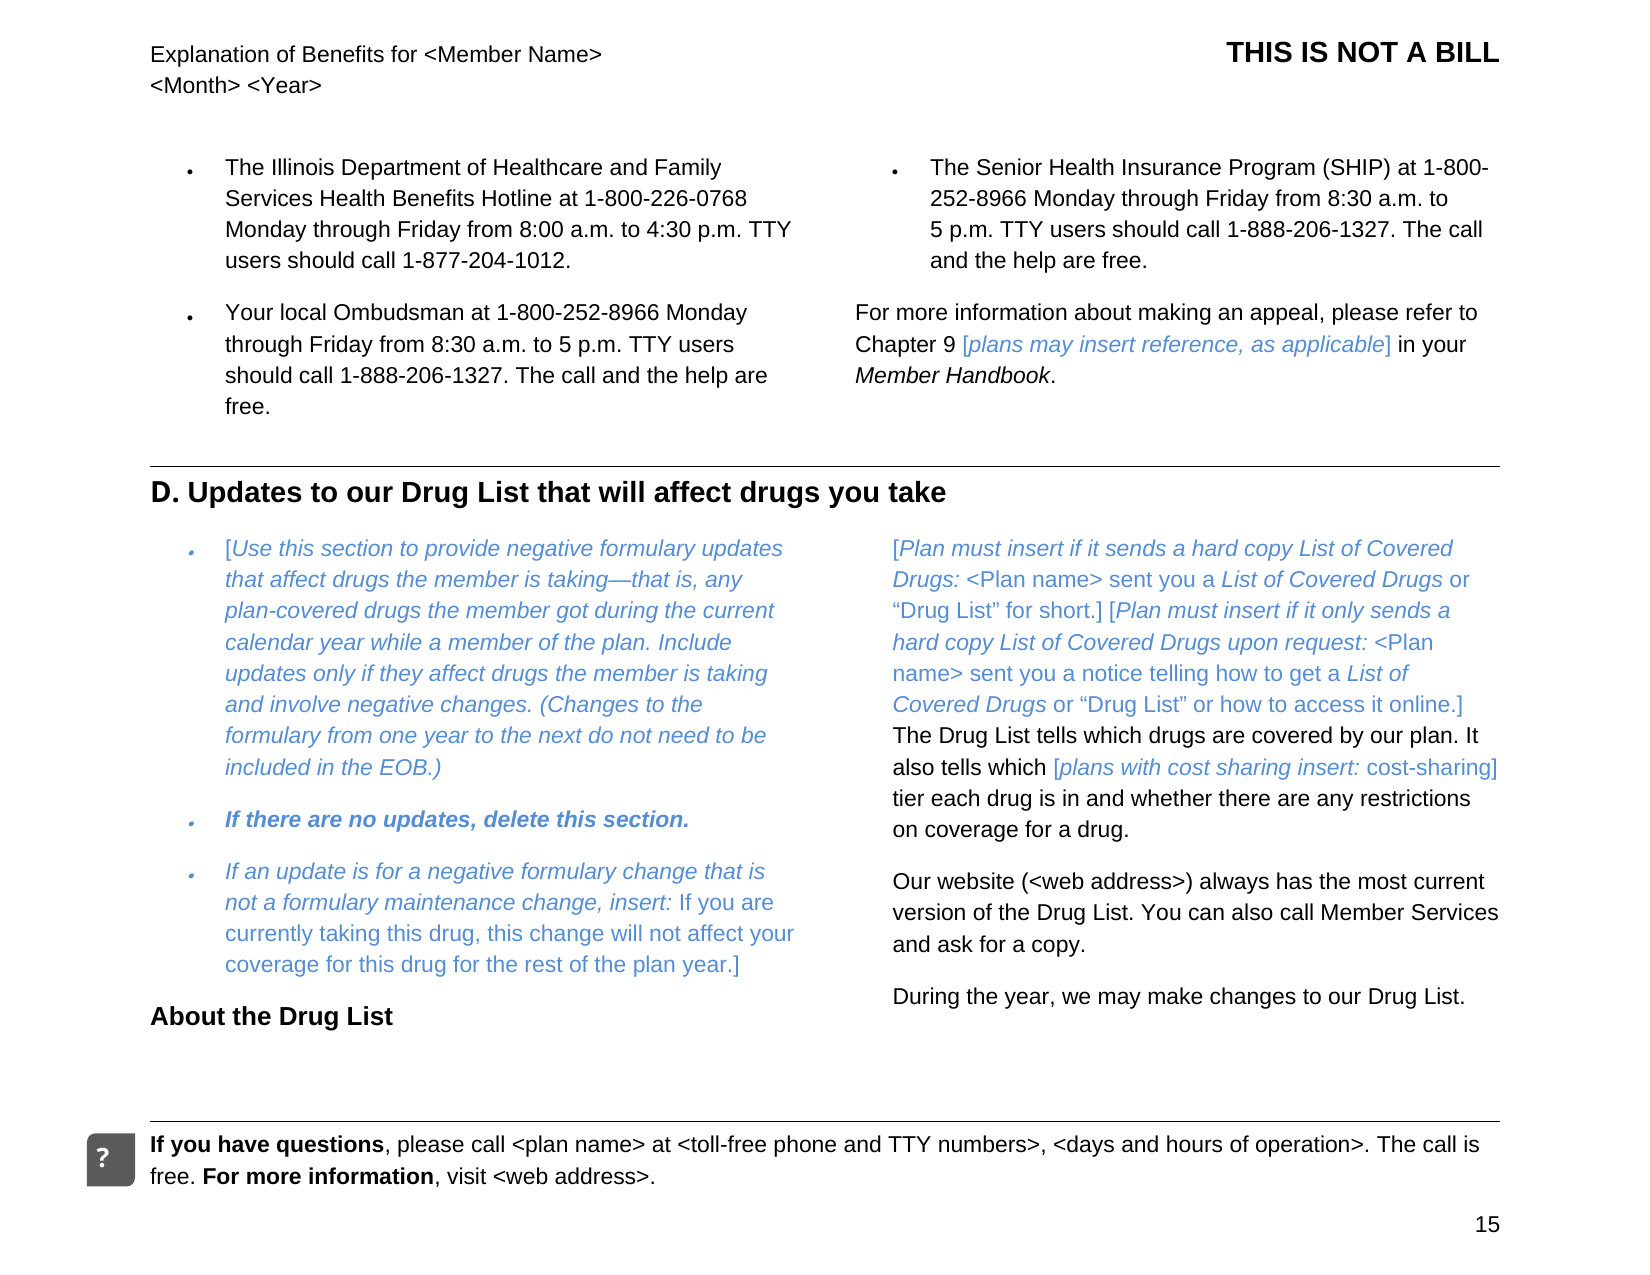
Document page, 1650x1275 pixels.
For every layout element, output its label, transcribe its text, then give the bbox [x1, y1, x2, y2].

text During the year, we may make changes to our Drug List. [892, 979, 1500, 1010]
text [Plan must insert if it sends a hard copy List of Covered Drugs: <Plan name> sent you a List of Covered Drugs or “Drug List” for short.] [Plan must insert if it only sends a hard copy List of Covered Drugs upon request: <Plan name> sent you a notice telling how to get a List of Covered Drugs or “Drug List” or how to access it online.] The Drug List tells which drugs are covered by our plan. It also tells which [plans with cost sharing insert: cost-sharing] tier each drug is in and whether there are any restrictions on coverage for a drug. [892, 531, 1500, 844]
list [Use this section to provide negative formulary updates that affect drugs the member is taking—that is, any plan-covered drugs the member got during the current calendar year while a member of the plan. Include updates only if they affect drugs the member is taking and involve negative changes. (Changes to the formulary from one year to the next do not need to be included in the EOB.) [187, 531, 795, 781]
list If there are no updates, delete this section. [187, 802, 795, 833]
text About the Drug List [150, 1000, 720, 1031]
subtitle Updates to our Drug List that will affect drugs you take [150, 467, 1500, 510]
list If an update is for a negative formulary change that is not a formulary maintenance change, insert: If you are currently taking this drug, this change will not affect your coverage for this drug for the rest of the plan year.] [187, 854, 795, 979]
list The Illinois Department of Healthcare and Family Services Health Benefits Hotline at 1-800-226-0768 Monday through Friday from 8:00 a.m. to 4:30 p.m. TTY users should call 1-877-204-1012. [187, 150, 795, 275]
list Your local Ombudsman at 1-800-252-8966 Monday through Friday from 8:30 a.m. to 5 p.m. TTY users should call 1-888-206-1327. The call and the help are free. [187, 296, 795, 421]
text For more information about making an appeal, please refer to Chapter 9 [plans may insert reference, as applicable] in your Member Handbook. [855, 296, 1500, 389]
list The Senior Health Insurance Program (SHIP) at 1-800-252-8966 Monday through Friday from 8:30 a.m. to 5 p.m. TTY users should call 1-888-206-1327. The call and the help are free. [892, 150, 1500, 275]
text Our website (<web address>) always has the most current version of the Drug List. You can also call Member Services and ask for a copy. [892, 864, 1500, 958]
